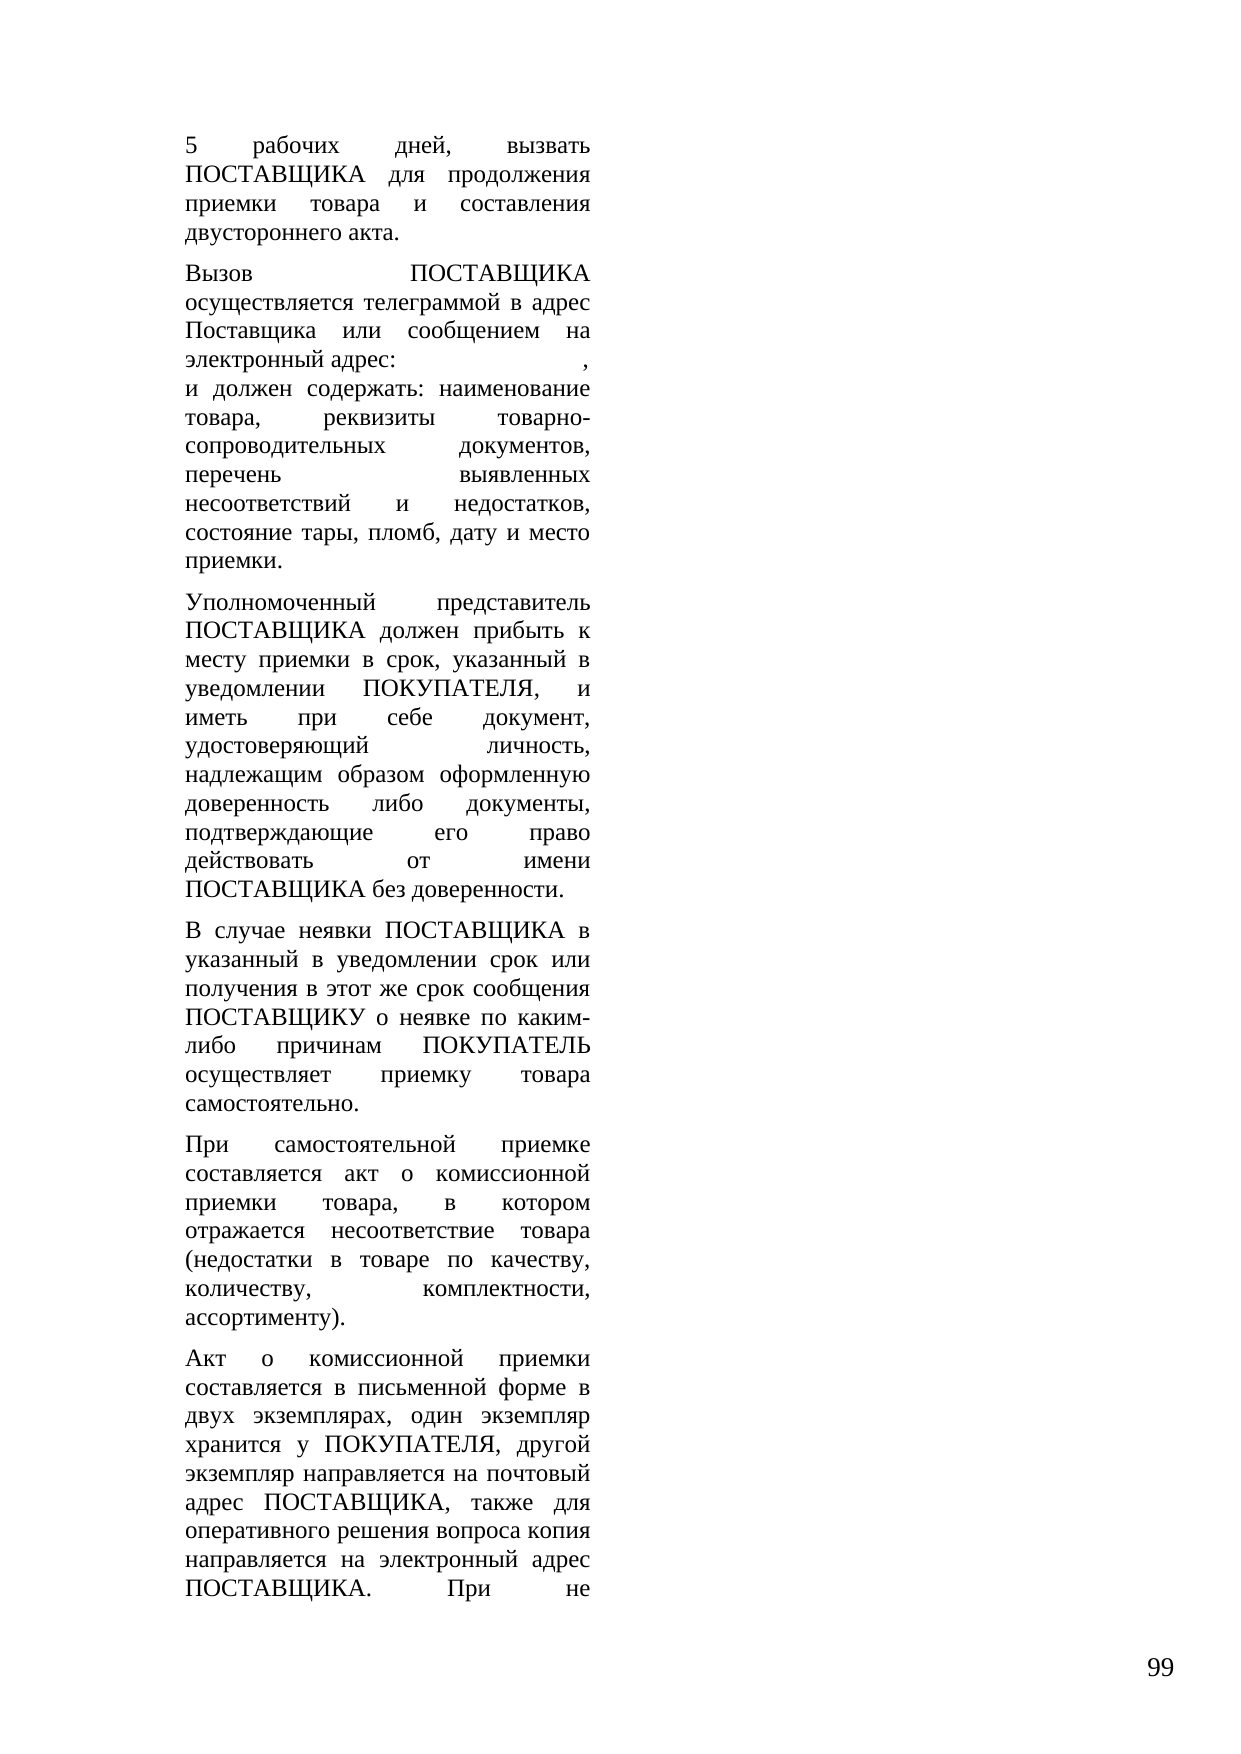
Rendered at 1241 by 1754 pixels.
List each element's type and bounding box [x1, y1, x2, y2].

table_header [129, 118, 602, 1602]
